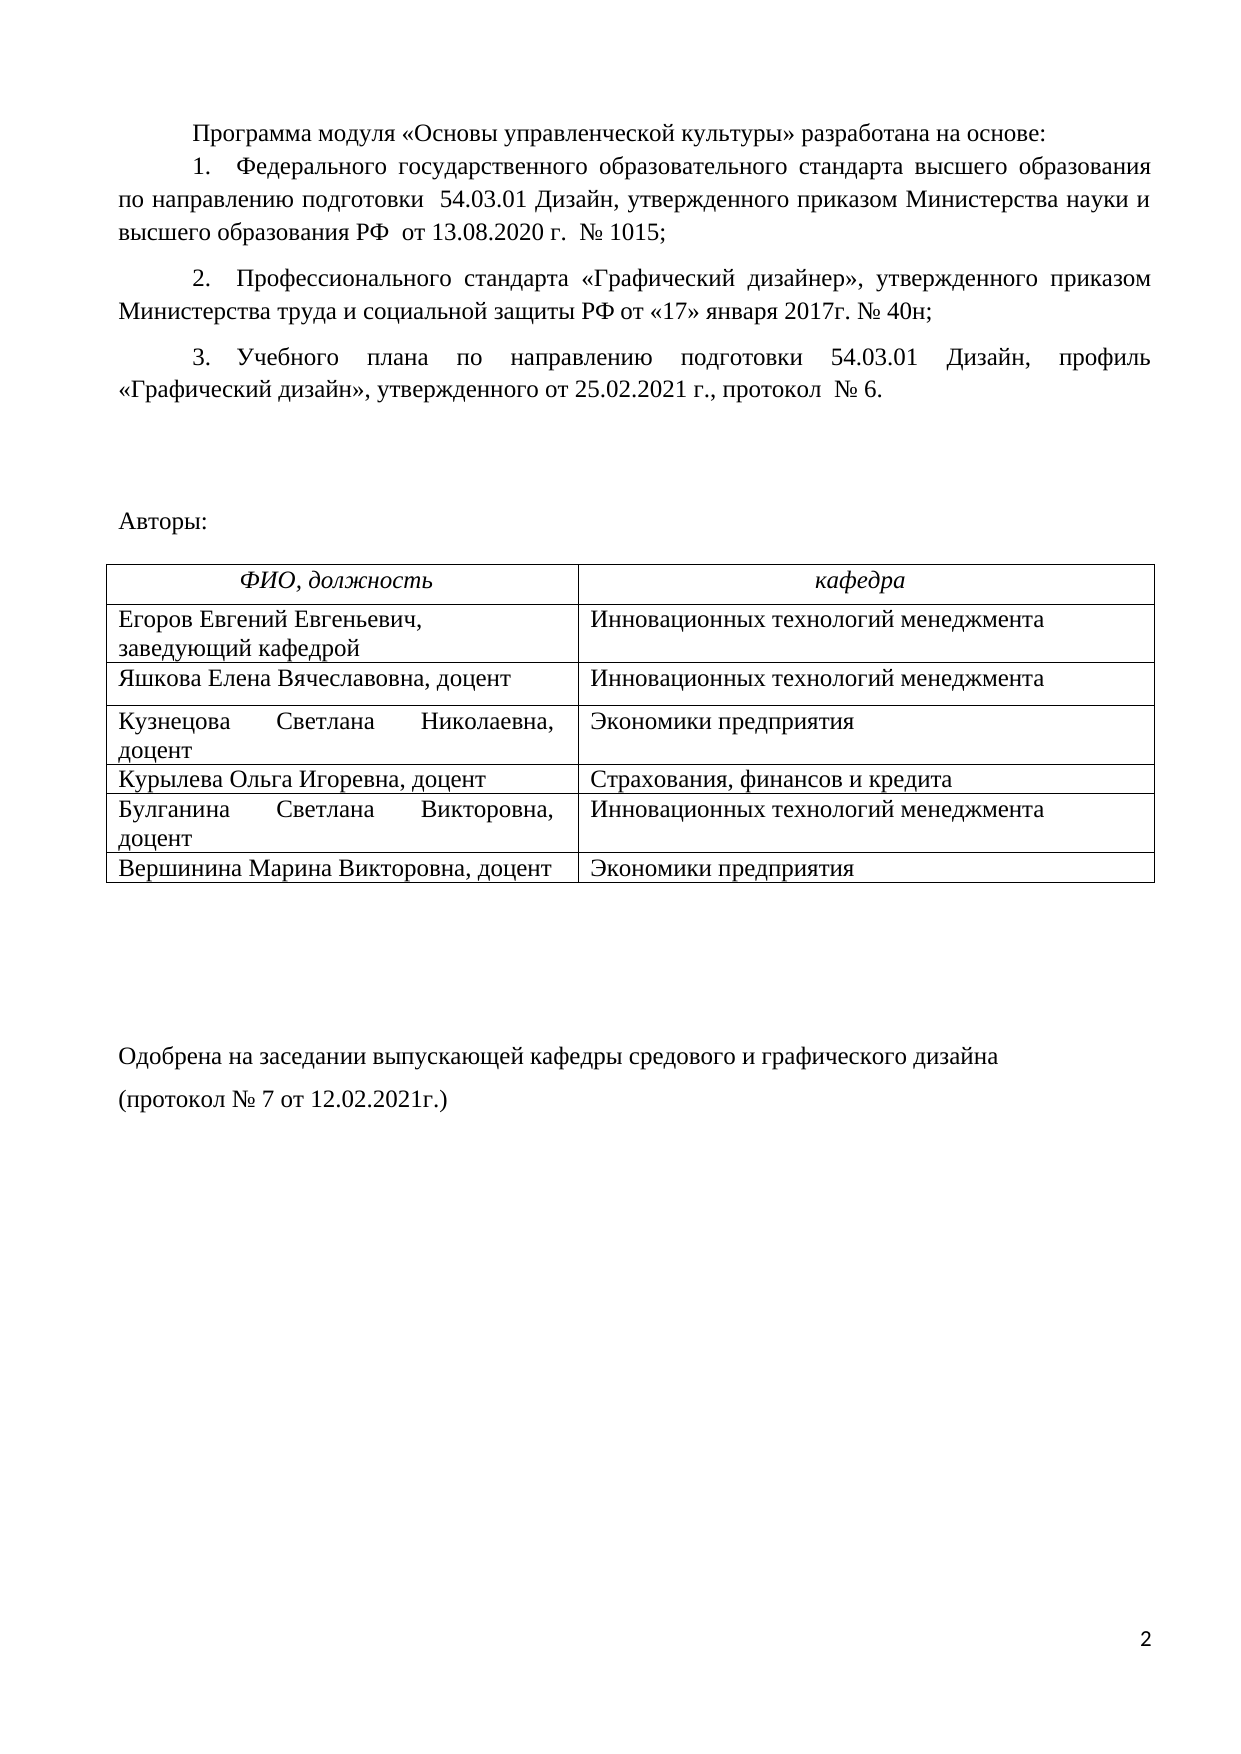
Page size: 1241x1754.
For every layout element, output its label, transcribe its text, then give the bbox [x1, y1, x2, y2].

table_cell Егоров Евгений Евгеньевич, заведующий кафедрой [107, 605, 578, 662]
table_cell Вершинина Марина Викторовна, доцент [107, 853, 578, 882]
table_cell Курылева Ольга Игоревна, доцент [107, 765, 578, 793]
table_cell Кузнецова Светлана Николаевна, доцент [107, 706, 578, 763]
table_cell Булганина Светлана Викторовна, доцент [107, 794, 578, 852]
table_header кафедра [579, 565, 1154, 603]
table_cell Инновационных технологий менеджмента [579, 794, 1154, 852]
table_cell Экономики предприятия [579, 706, 1154, 763]
list Профессионального стандарта «Графический дизайнер», утвержденного приказом Министерства труда и социальной защиты РФ от «17» января 2017г. № 40н; [118, 263, 1152, 325]
table_cell Экономики предприятия [579, 853, 1154, 882]
text (протокол № 7 от 12.02.2021г.) [118, 1084, 1152, 1113]
table_cell Страхования, финансов и кредита [579, 765, 1154, 793]
list Учебного плана по направлению подготовки 54.03.01 Дизайн, профиль «Графический дизайн», утвержденного от 25.02.2021 г., протокол № 6. [118, 342, 1152, 403]
table_header ФИО, должность [107, 565, 578, 603]
text Программа модуля «Основы управленческой культуры» разработана на основе: [118, 118, 1152, 147]
text Авторы: [118, 506, 1152, 535]
table_cell Яшкова Елена Вячеславовна, доцент [107, 663, 578, 705]
text Одобрена на заседании выпускающей кафедры средового и графического дизайна [118, 1041, 1152, 1069]
table_cell Инновационных технологий менеджмента [579, 605, 1154, 662]
table_cell Инновационных технологий менеджмента [579, 663, 1154, 705]
list Федерального государственного образовательного стандарта высшего образования по направлению подготовки 54.03.01 Дизайн, утвержденного приказом Министерства науки и высшего образования РФ от 13.08.2020 г. № 1015; [118, 151, 1152, 246]
